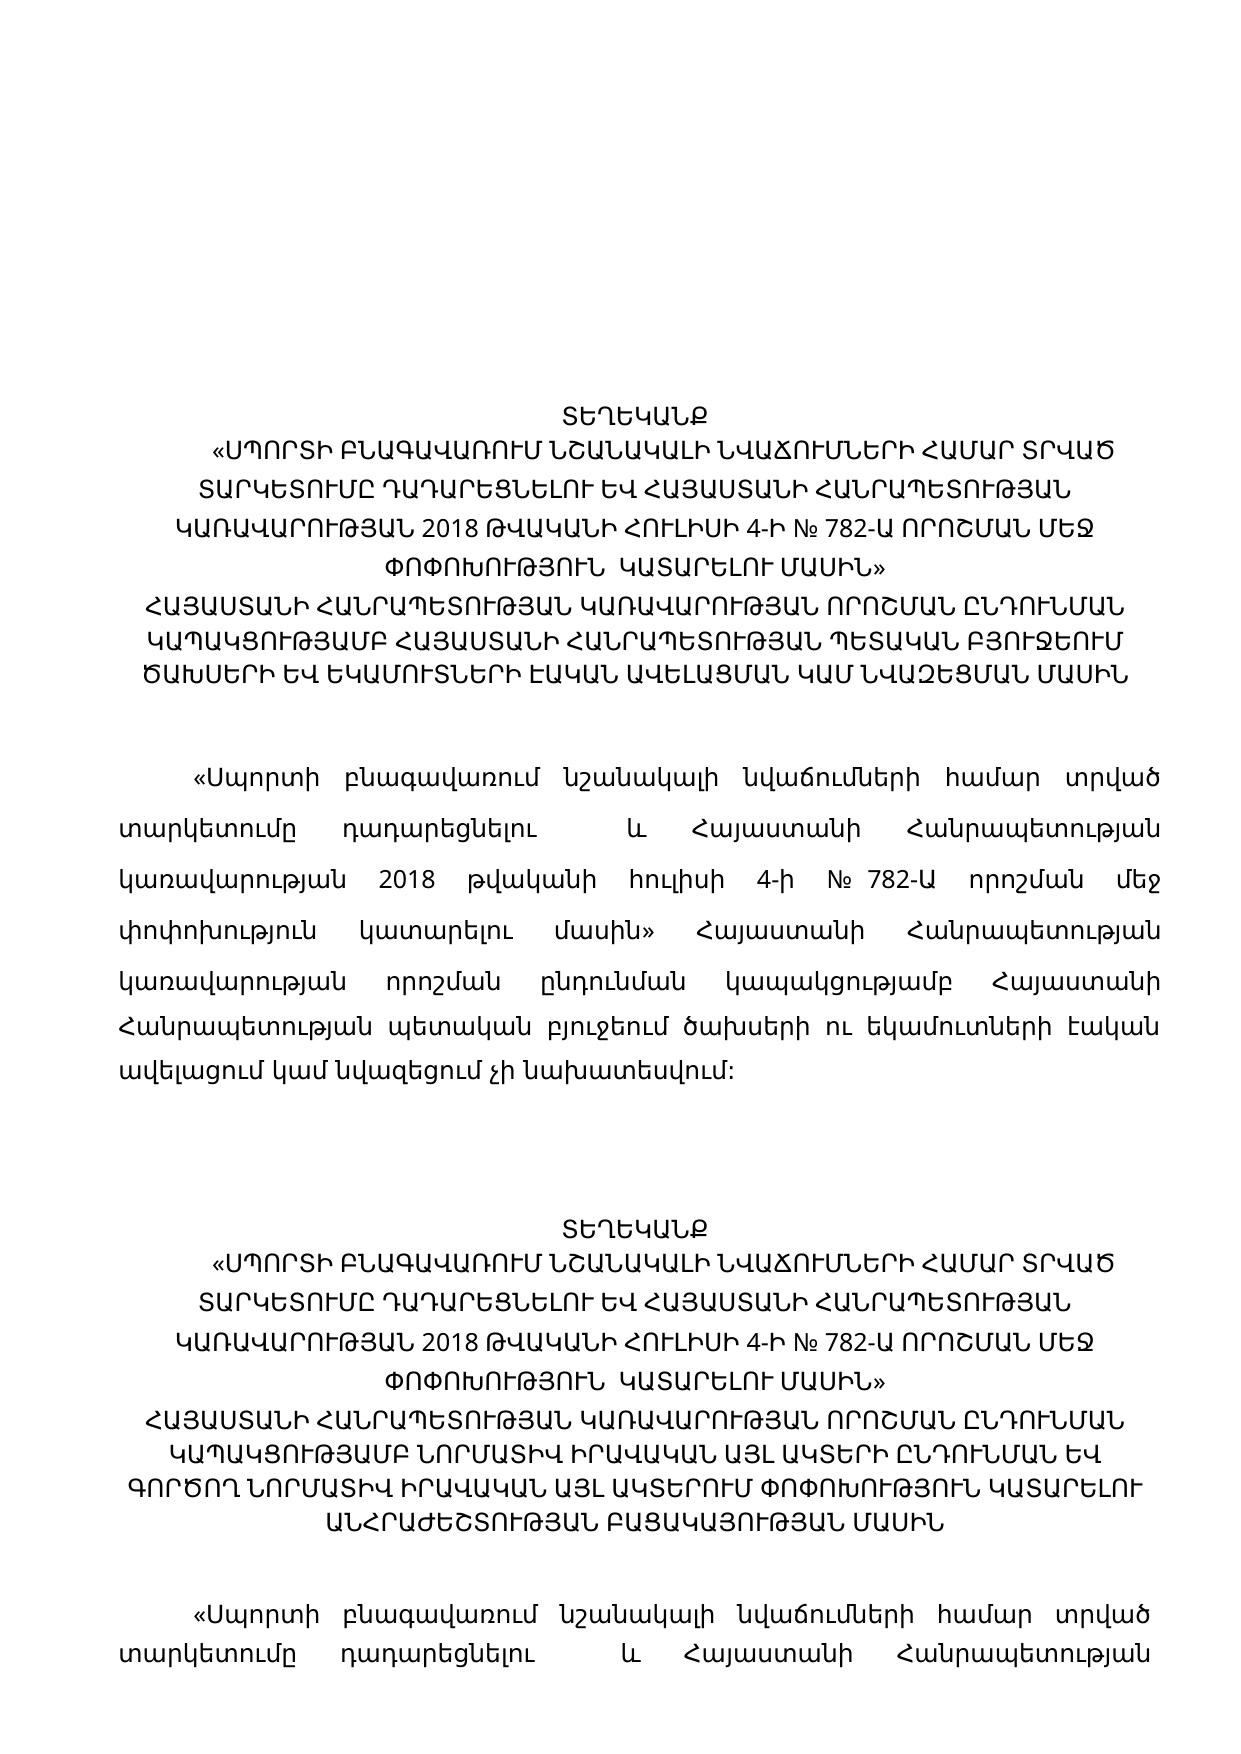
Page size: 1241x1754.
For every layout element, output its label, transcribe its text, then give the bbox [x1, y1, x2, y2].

text «ՍՊՈՐՏԻ ԲՆԱԳԱՎԱՌՈՒՄ ՆՇԱՆԱԿԱԼԻ ՆՎԱՃՈՒՄՆԵՐԻ ՀԱՄԱՐ ՏՐՎԱԾ ՏԱՐԿԵՏՈՒՄԸ ԴԱԴԱՐԵՑՆԵԼՈՒ ԵՎ ՀԱՅԱՍՏԱՆԻ ՀԱՆՐԱՊԵՏՈՒԹՅԱՆ ԿԱՌԱՎԱՐՈՒԹՅԱՆ 2018 ԹՎԱԿԱՆԻ ՀՈՒԼԻՍԻ 4-Ի № 782-Ա ՈՐՈՇՄԱՆ ՄԵՋ ՓՈՓՈԽՈՒԹՅՈՒՆ ԿԱՏԱՐԵԼՈՒ ՄԱՍԻՆ» [118, 1246, 1152, 1397]
text «ՍՊՈՐՏԻ ԲՆԱԳԱՎԱՌՈՒՄ ՆՇԱՆԱԿԱԼԻ ՆՎԱՃՈՒՄՆԵՐԻ ՀԱՄԱՐ ՏՐՎԱԾ ՏԱՐԿԵՏՈՒՄԸ ԴԱԴԱՐԵՑՆԵԼՈՒ ԵՎ ՀԱՅԱՍՏԱՆԻ ՀԱՆՐԱՊԵՏՈՒԹՅԱՆ ԿԱՌԱՎԱՐՈՒԹՅԱՆ 2018 ԹՎԱԿԱՆԻ ՀՈՒԼԻՍԻ 4-Ի № 782-Ա ՈՐՈՇՄԱՆ ՄԵՋ ՓՈՓՈԽՈՒԹՅՈՒՆ ԿԱՏԱՐԵԼՈՒ ՄԱՍԻՆ» [118, 432, 1152, 584]
text ՀԱՅԱՍՏԱՆԻ ՀԱՆՐԱՊԵՏՈՒԹՅԱՆ ԿԱՌԱՎԱՐՈՒԹՅԱՆ ՈՐՈՇՄԱՆ ԸՆԴՈՒՆՄԱՆ ԿԱՊԱԿՑՈՒԹՅԱՄԲ ՆՈՐՄԱՏԻՎ ԻՐԱՎԱԿԱՆ ԱՅԼ ԱԿՏԵՐԻ ԸՆԴՈՒՆՄԱՆ ԵՎ ԳՈՐԾՈՂ ՆՈՐՄԱՏԻՎ ԻՐԱՎԱԿԱՆ ԱՅԼ ԱԿՏԵՐՈՒՄ ՓՈՓՈԽՈՒԹՅՈՒՆ ԿԱՏԱՐԵԼՈՒ ԱՆՀՐԱԺԵՇՏՈՒԹՅԱՆ ԲԱՑԱԿԱՅՈՒԹՅԱՆ ՄԱՍԻՆ [118, 1402, 1152, 1539]
text ՏԵՂԵԿԱՆՔ [118, 1212, 1152, 1246]
text «Սպորտի բնագավառում նշանակալի նվաճումների համար տրված տարկետումը դադարեցնելու և Հայաստանի Հանրապետության կառավարության 2018 թվականի հուլիսի 4-ի № 782-Ա որոշման մեջ փոփոխություն կատարելու մասին» Հայաստանի Հանրապետության կառավարության որոշման ընդունման կապակցությամբ Հայաստանի Հանրապետության պետական բյուջեում ծախսերի ու եկամուտների էական ավելացում կամ նվազեցում չի նախատեսվում: [118, 759, 1161, 1085]
text ՏԵՂԵԿԱՆՔ [118, 398, 1152, 432]
text ՀԱՅԱՍՏԱՆԻ ՀԱՆՐԱՊԵՏՈՒԹՅԱՆ ԿԱՌԱՎԱՐՈՒԹՅԱՆ ՈՐՈՇՄԱՆ ԸՆԴՈՒՆՄԱՆ ԿԱՊԱԿՑՈՒԹՅԱՄԲ ՀԱՅԱՍՏԱՆԻ ՀԱՆՐԱՊԵՏՈՒԹՅԱՆ ՊԵՏԱԿԱՆ ԲՅՈՒՋԵՈՒՄ ԾԱԽՍԵՐԻ ԵՎ ԵԿԱՄՈՒՏՆԵՐԻ ԷԱԿԱՆ ԱՎԵԼԱՑՄԱՆ ԿԱՄ ՆՎԱԶԵՑՄԱՆ ՄԱՍԻՆ [118, 589, 1152, 691]
